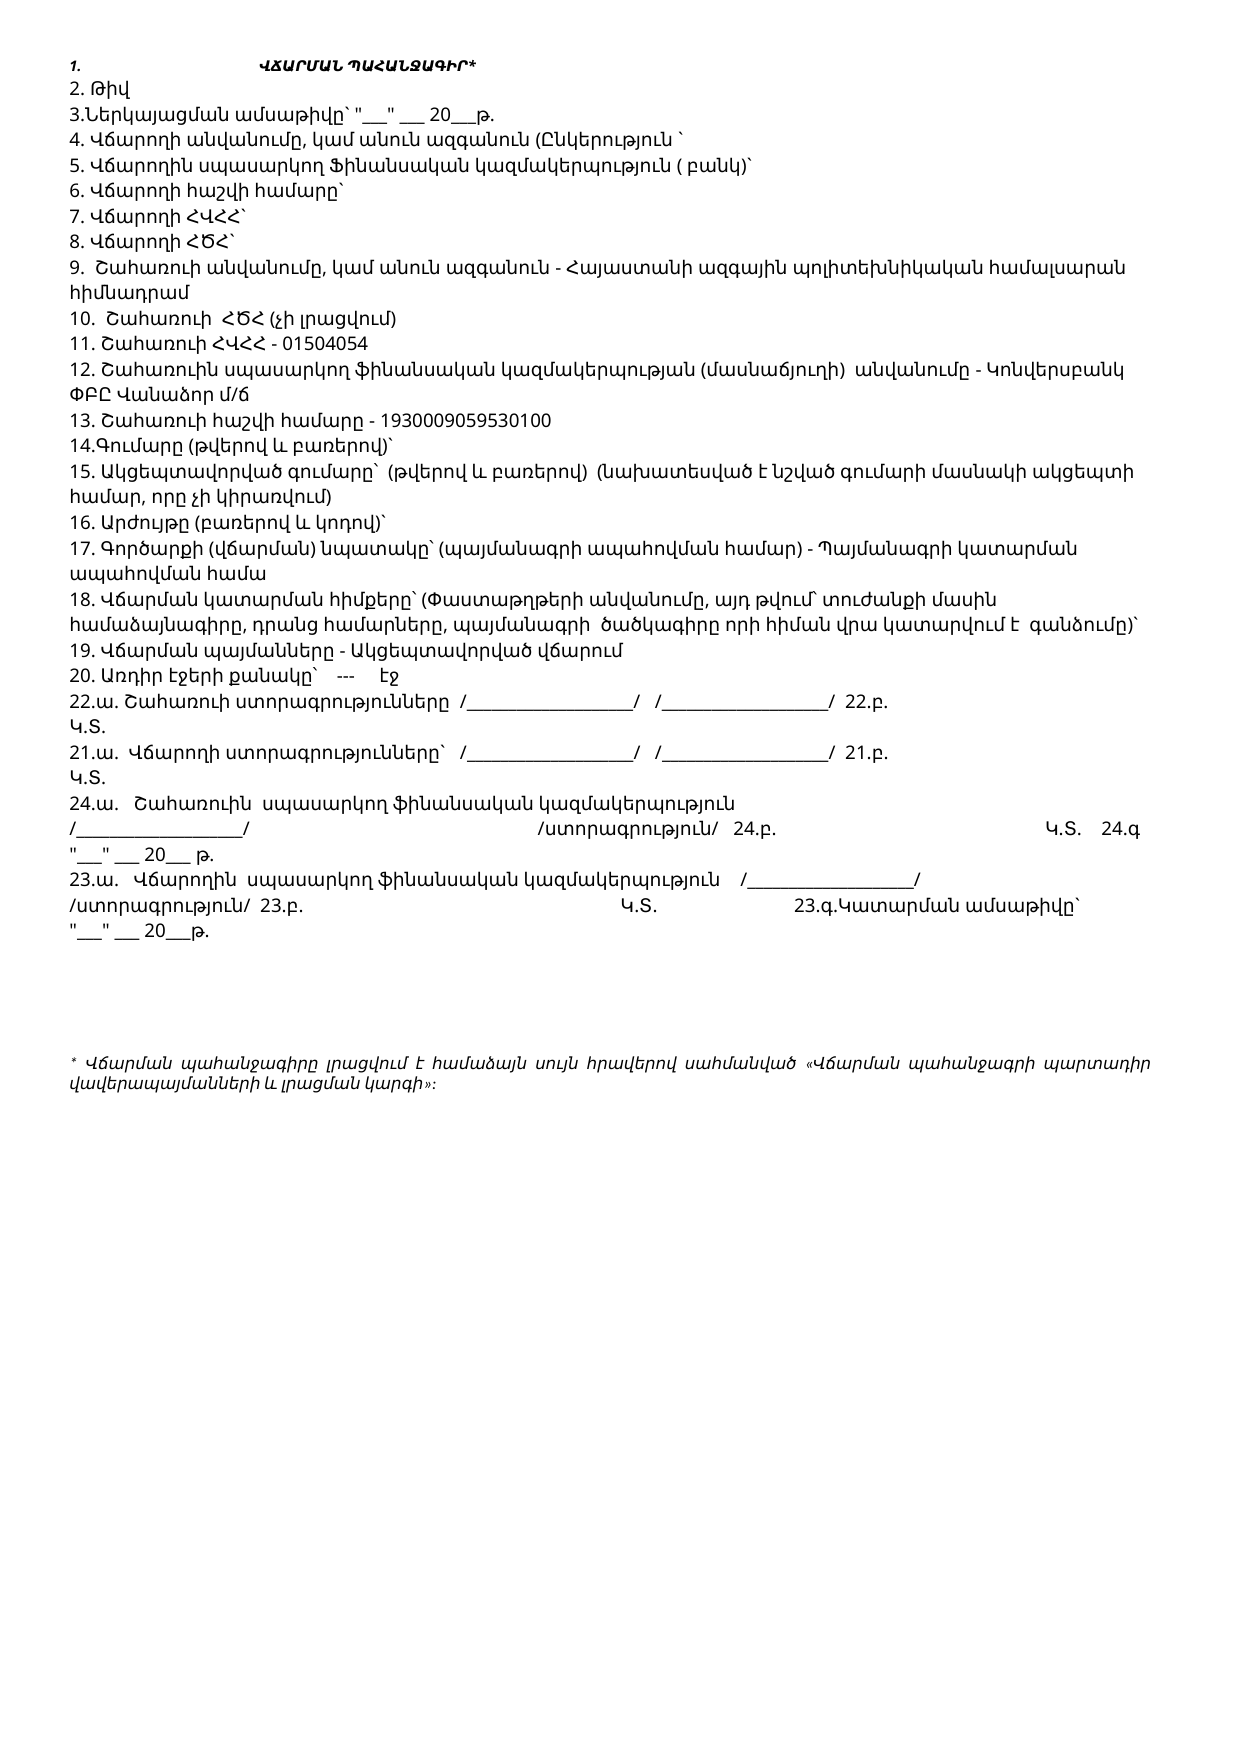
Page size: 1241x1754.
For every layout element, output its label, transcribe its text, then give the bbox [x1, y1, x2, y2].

text * Վճարման պահանջագիրը լրացվում է համաձայն սույն հրավերով սահմանված «Վճարման պահանջագրի պարտադիր վավերապայմանների և լրացման կարգի»: [69, 1053, 1152, 1094]
